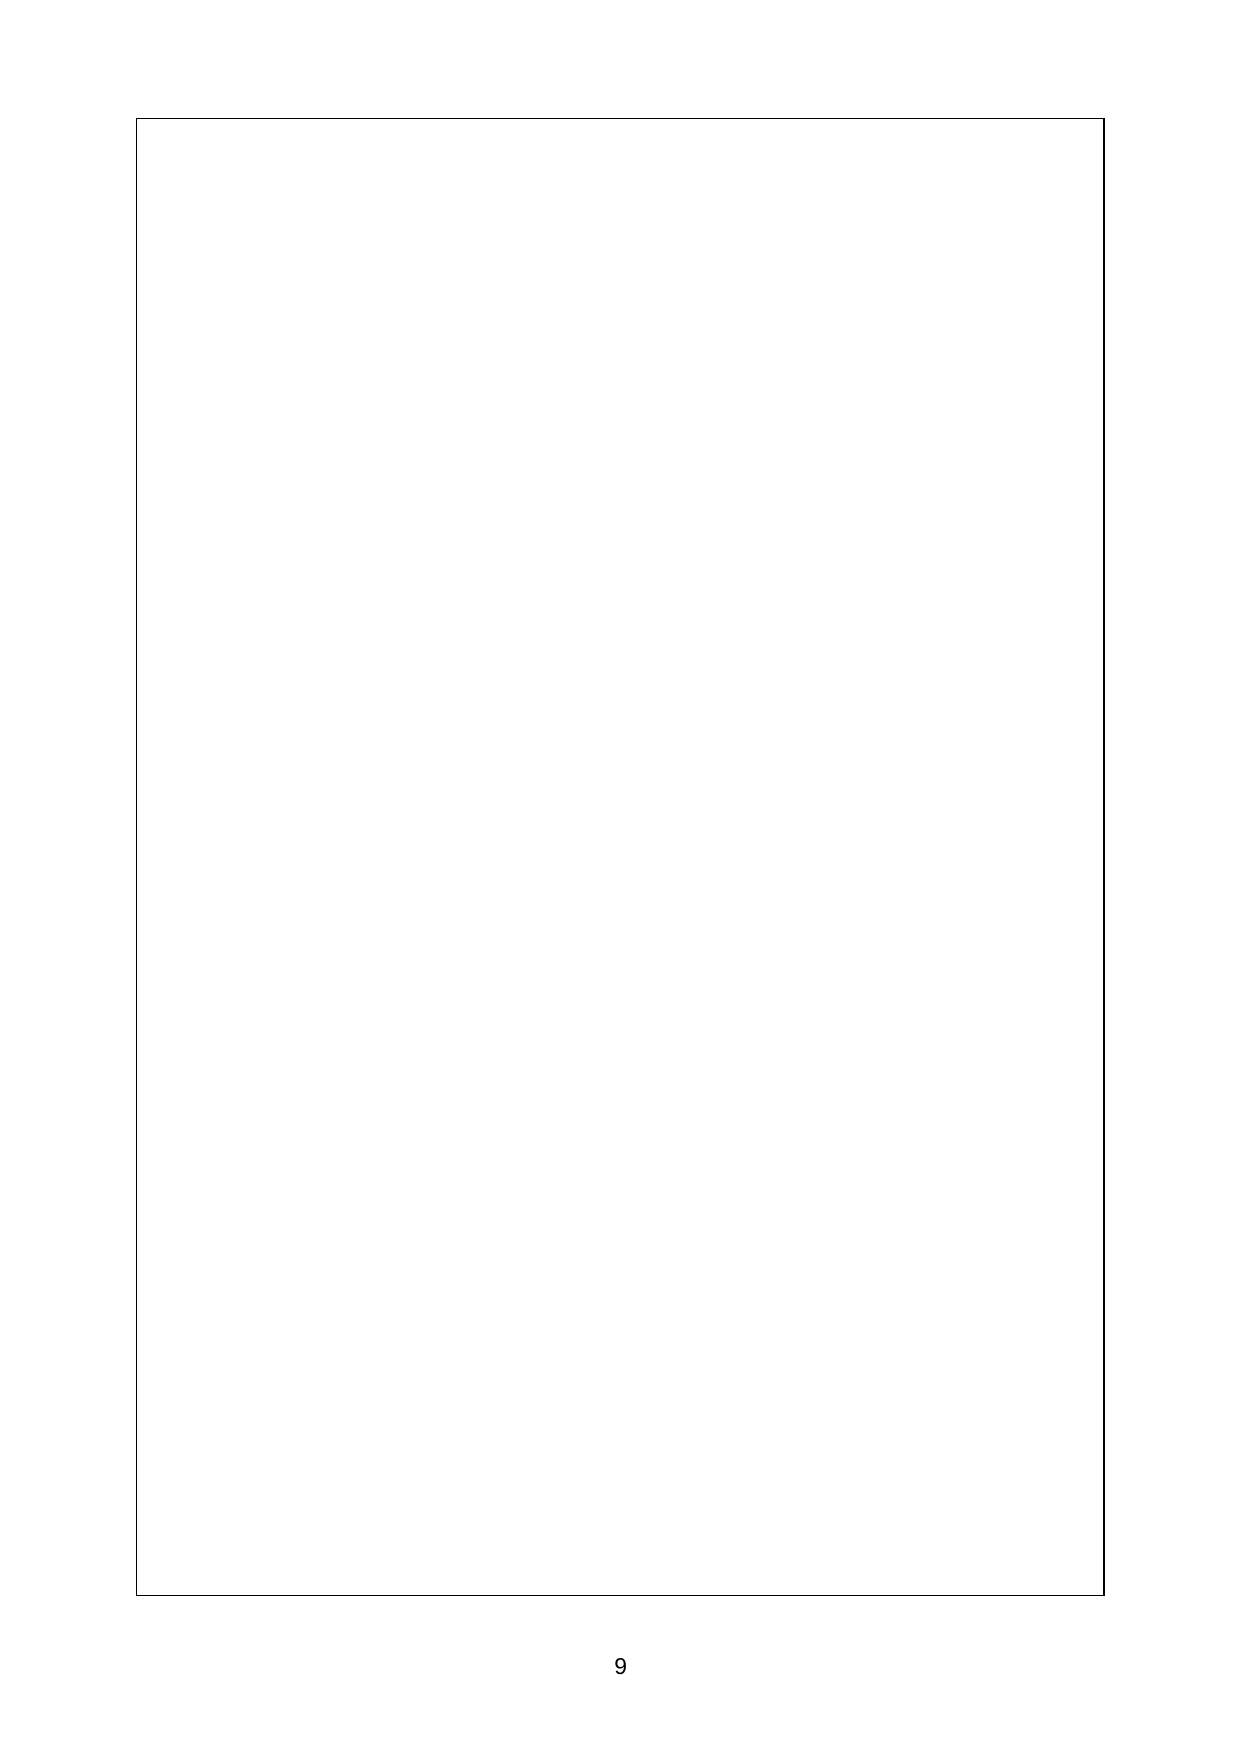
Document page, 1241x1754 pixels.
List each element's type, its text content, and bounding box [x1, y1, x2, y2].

text 9 [610, 1653, 631, 1679]
